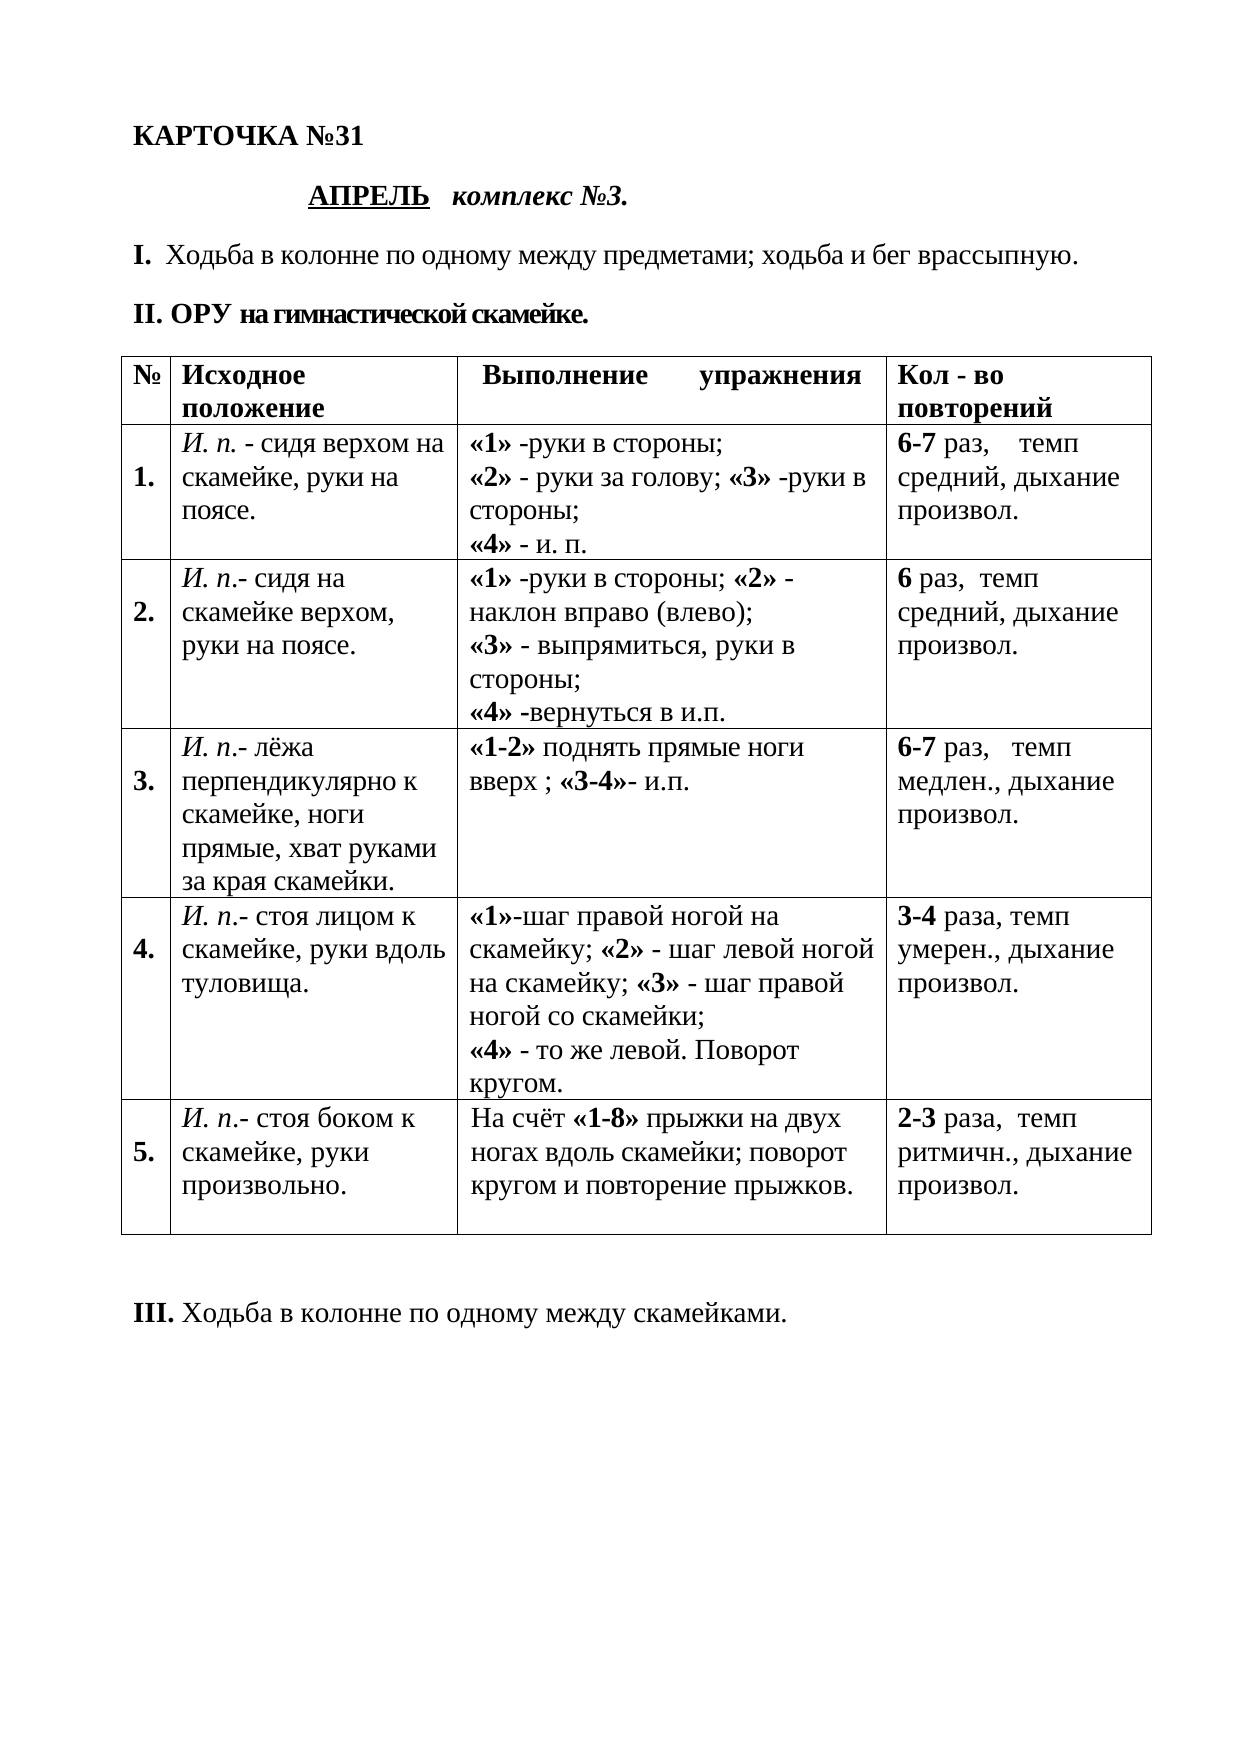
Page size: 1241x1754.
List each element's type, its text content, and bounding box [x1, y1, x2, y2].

text I. Ходьба в колонне по одному между предметами; ходьба и бег врассыпную. [133, 237, 1152, 271]
table_cell «1»-шаг правой ногой на скамейку; «2» - шаг левой ногой на скамейку; «3» - шаг правой ногой со скамейки; «4» - то же левой. Поворот кругом. [458, 898, 886, 1099]
table_cell «1-2» поднять прямые ноги вверх ; «3-4»- и.п. [458, 729, 886, 897]
table_cell На счёт «1-8» прыжки на двух ногах вдоль скамейки; поворот кругом и повторение прыжков. [458, 1100, 886, 1234]
table_cell 2-3 раза, темп ритмичн., дыхание произвол. [887, 1100, 1151, 1234]
table_cell 4. [122, 898, 170, 1099]
table_header Кол - во повторений [887, 357, 1151, 424]
text II. ОРУ на гимнастической скамейке. [133, 297, 1152, 330]
text АПРЕЛЬ комплекс №3. [133, 178, 1152, 211]
table_cell «1» -руки в стороны; «2» -наклон вправо (влево); «3» - выпрямиться, руки в стороны; «4» -вернуться в и.п. [458, 560, 886, 728]
table_cell «1» -руки в стороны; «2» - руки за голову; «3» -руки в стороны; «4» - и. п. [458, 425, 886, 559]
table_cell 6-7 раз, темп средний, дыхание произвол. [887, 425, 1151, 559]
table_cell И. п.- сидя на скамейке верхом, руки на поясе. [171, 560, 457, 728]
text КАРТОЧКА №31 [133, 118, 1152, 152]
table_header № [122, 357, 170, 424]
table_header Исходное положение [171, 357, 457, 424]
table_cell 5. [122, 1100, 170, 1234]
table_cell 6 раз, темп средний, дыхание произвол. [887, 560, 1151, 728]
table_cell 6-7 раз, темп медлен., дыхание произвол. [887, 729, 1151, 897]
text III. Ходьба в колонне по одному между скамейками. [133, 1295, 1152, 1328]
table_cell И. п.- стоя лицом к скамейке, руки вдоль туловища. [171, 898, 457, 1099]
table_header Выполнение упражнения [458, 357, 886, 424]
table_cell И. п. - сидя верхом на скамейке, руки на поясе. [171, 425, 457, 559]
table_cell 1. [122, 425, 170, 559]
table_cell 2. [122, 560, 170, 728]
table_cell И. п.- стоя боком к скамейке, руки произвольно. [171, 1100, 457, 1234]
table_cell 3-4 раза, темп умерен., дыхание произвол. [887, 898, 1151, 1099]
table_cell И. п.- лёжа перпендикулярно к скамейке, ноги прямые, хват руками за края скамейки. [171, 729, 457, 897]
table_cell 3. [122, 729, 170, 897]
